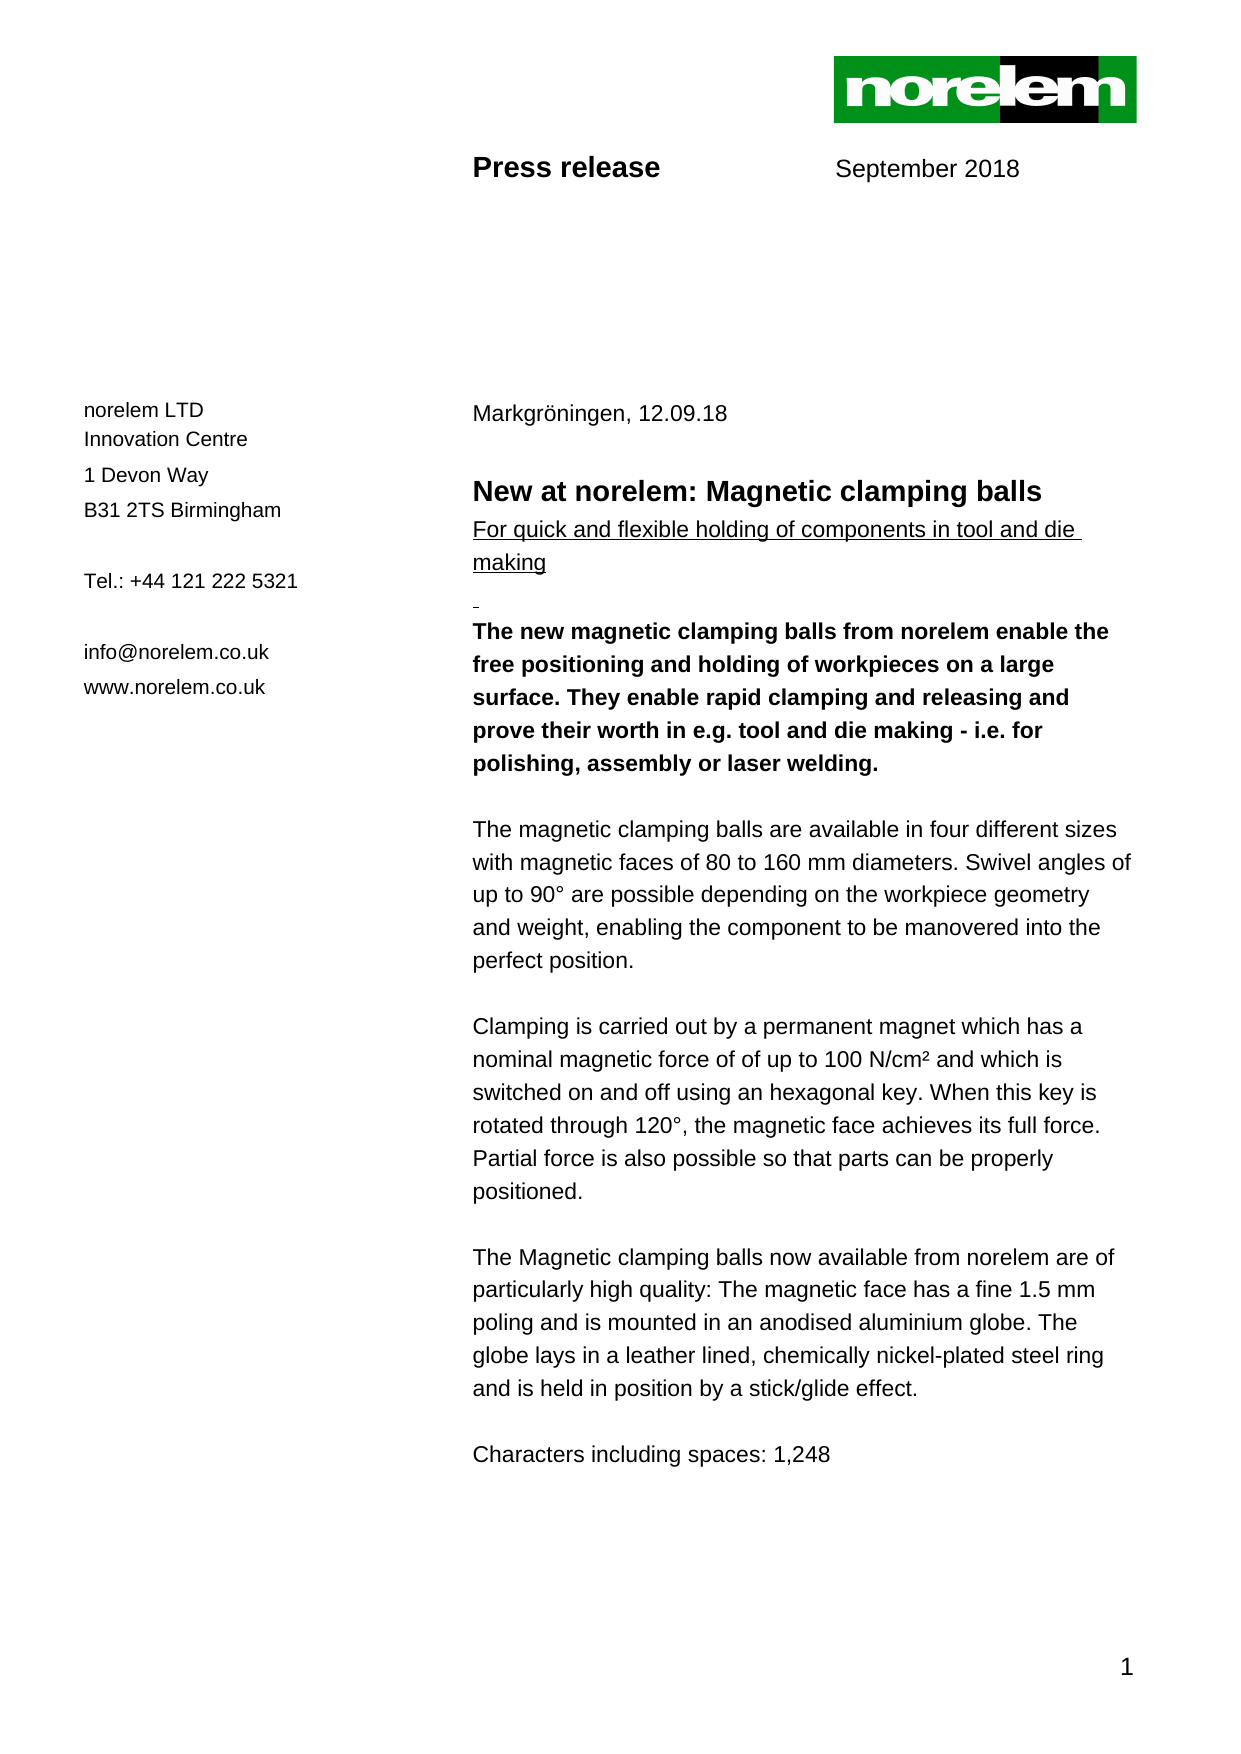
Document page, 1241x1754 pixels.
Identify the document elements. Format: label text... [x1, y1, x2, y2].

text The Magnetic clamping balls now available from norelem are of particularly high quality: The magnetic face has a fine 1.5 mm poling and is mounted in an anodised aluminium globe. The globe lays in a leather lined, chemically nickel-plated steel ring and is held in position by a stick/glide effect. [472, 1243, 1134, 1401]
picture [833, 56, 1137, 123]
text Markgröningen, 12.09.18 [472, 399, 1134, 426]
text Characters including spaces: 1,248 [472, 1441, 1134, 1467]
text The new magnetic clamping balls from norelem enable the free positioning and holding of workpieces on a large surface. They enable rapid clamping and releasing and prove their worth in e.g. tool and die making - i.e. for polishing, assembly or laser welding. [472, 618, 1134, 776]
text Clamping is carried out by a permanent magnet which has a nominal magnetic force of of up to 100 N/cm² and which is switched on and off using an hexagonal key. When this key is rotated through 120°, the magnetic face achieves its full force. Partial force is also possible so that parts can be properly positioned. [472, 1013, 1134, 1204]
text The magnetic clamping balls are available in four different sizes with magnetic faces of 80 to 160 mm diameters. Swivel angles of up to 90° are possible depending on the workpiece geometry and weight, enabling the component to be manovered into the perfect position. [472, 816, 1134, 973]
text New at norelem: Magnetic clamping balls [472, 474, 1134, 508]
text For quick and flexible holding of components in tool and die making [472, 516, 1134, 576]
